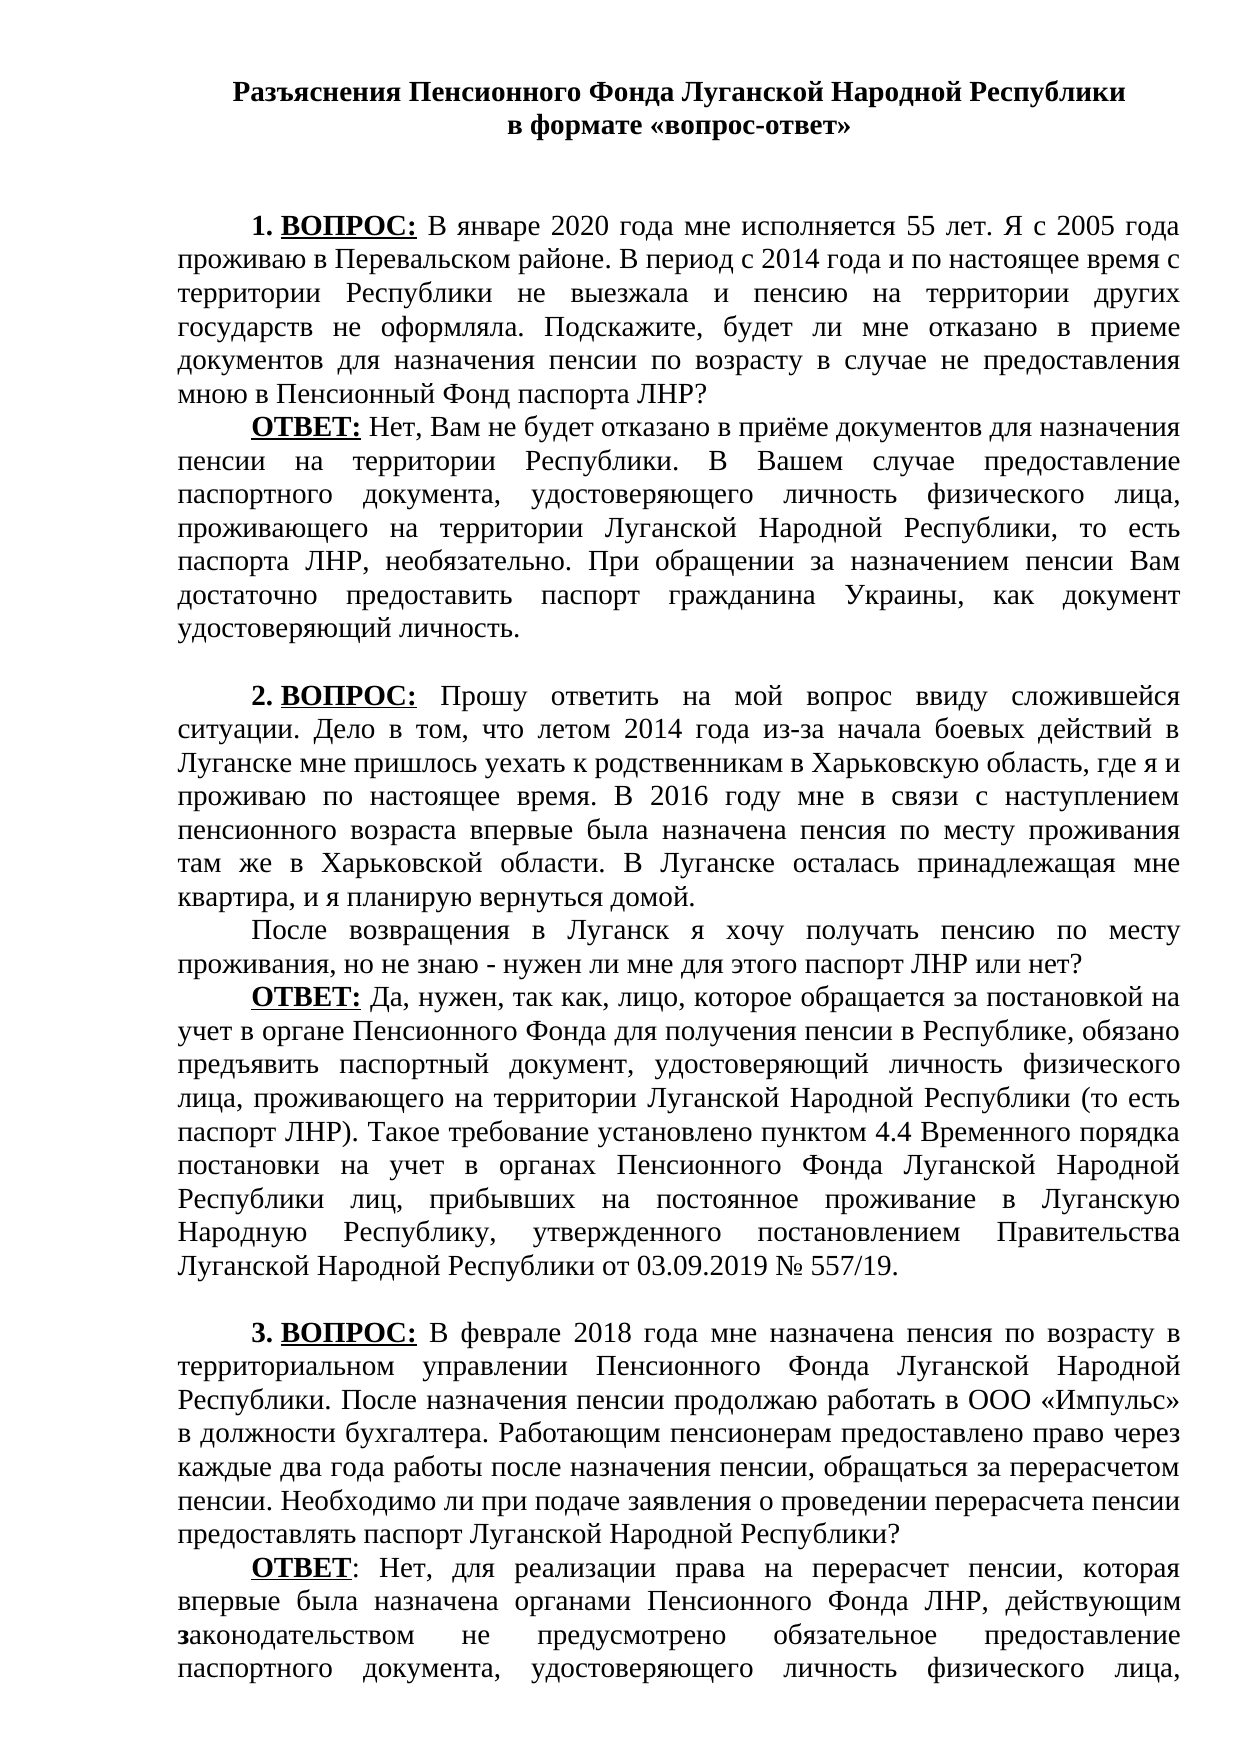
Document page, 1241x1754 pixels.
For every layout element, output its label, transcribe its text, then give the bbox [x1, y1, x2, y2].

text Разъяснения Пенсионного Фонда Луганской Народной Республики [177, 74, 1181, 107]
text ОТВЕТ: Нет, Вам не будет отказано в приёме документов для назначения пенсии на территории Республики. В Вашем случае предоставление паспортного документа, удостоверяющего личность физического лица, проживающего на территории Луганской Народной Республики, то есть паспорта ЛНР, необязательно. При обращении за назначением пенсии Вам достаточно предоставить паспорт гражданина Украины, как документ удостоверяющий личность. [177, 409, 1181, 644]
list После возвращения в Луганск я хочу получать пенсию по месту проживания, но не знаю - нужен ли мне для этого паспорт ЛНР или нет? [177, 912, 1181, 979]
list ВОПРОС: В январе 2020 года мне исполняется 55 лет. Я с 2005 года проживаю в Перевальском районе. В период с 2014 года и по настоящее время с территории Республики не выезжала и пенсию на территории других государств не оформляла. Подскажите, будет ли мне отказано в приеме документов для назначения пенсии по возрасту в случае не предоставления мною в Пенсионный Фонд паспорта ЛНР? [177, 208, 1181, 409]
list ВОПРОС: В феврале 2018 года мне назначена пенсия по возрасту в территориальном управлении Пенсионного Фонда Луганской Народной Республики. После назначения пенсии продолжаю работать в ООО «Импульс» в должности бухгалтера. Работающим пенсионерам предоставлено право через каждые два года работы после назначения пенсии, обращаться за перерасчетом пенсии. Необходимо ли при подаче заявления о проведении перерасчета пенсии предоставлять паспорт Луганской Народной Республики? [177, 1315, 1181, 1550]
text в формате «вопрос-ответ» [177, 107, 1181, 141]
list ВОПРОС: Прошу ответить на мой вопрос ввиду сложившейся ситуации. Дело в том, что летом 2014 года из-за начала боевых действий в Луганске мне пришлось уехать к родственникам в Харьковскую область, где я и проживаю по настоящее время. В 2016 году мне в связи с наступлением пенсионного возраста впервые была назначена пенсия по месту проживания там же в Харьковской области. В Луганске осталась принадлежащая мне квартира, и я планирую вернуться домой. [177, 678, 1181, 912]
list ОТВЕТ: Да, нужен, так как, лицо, которое обращается за постановкой на учет в органе Пенсионного Фонда для получения пенсии в Республике, обязано предъявить паспортный документ, удостоверяющий личность физического лица, проживающего на территории Луганской Народной Республики (то есть паспорт ЛНР). Такое требование установлено пунктом 4.4 Временного порядка постановки на учет в органах Пенсионного Фонда Луганской Народной Республики лиц, прибывших на постоянное проживание в Луганскую Народную Республику, утвержденного постановлением Правительства Луганской Народной Республики от 03.09.2019 № 557/19. [177, 979, 1181, 1281]
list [177, 1550, 1181, 1684]
